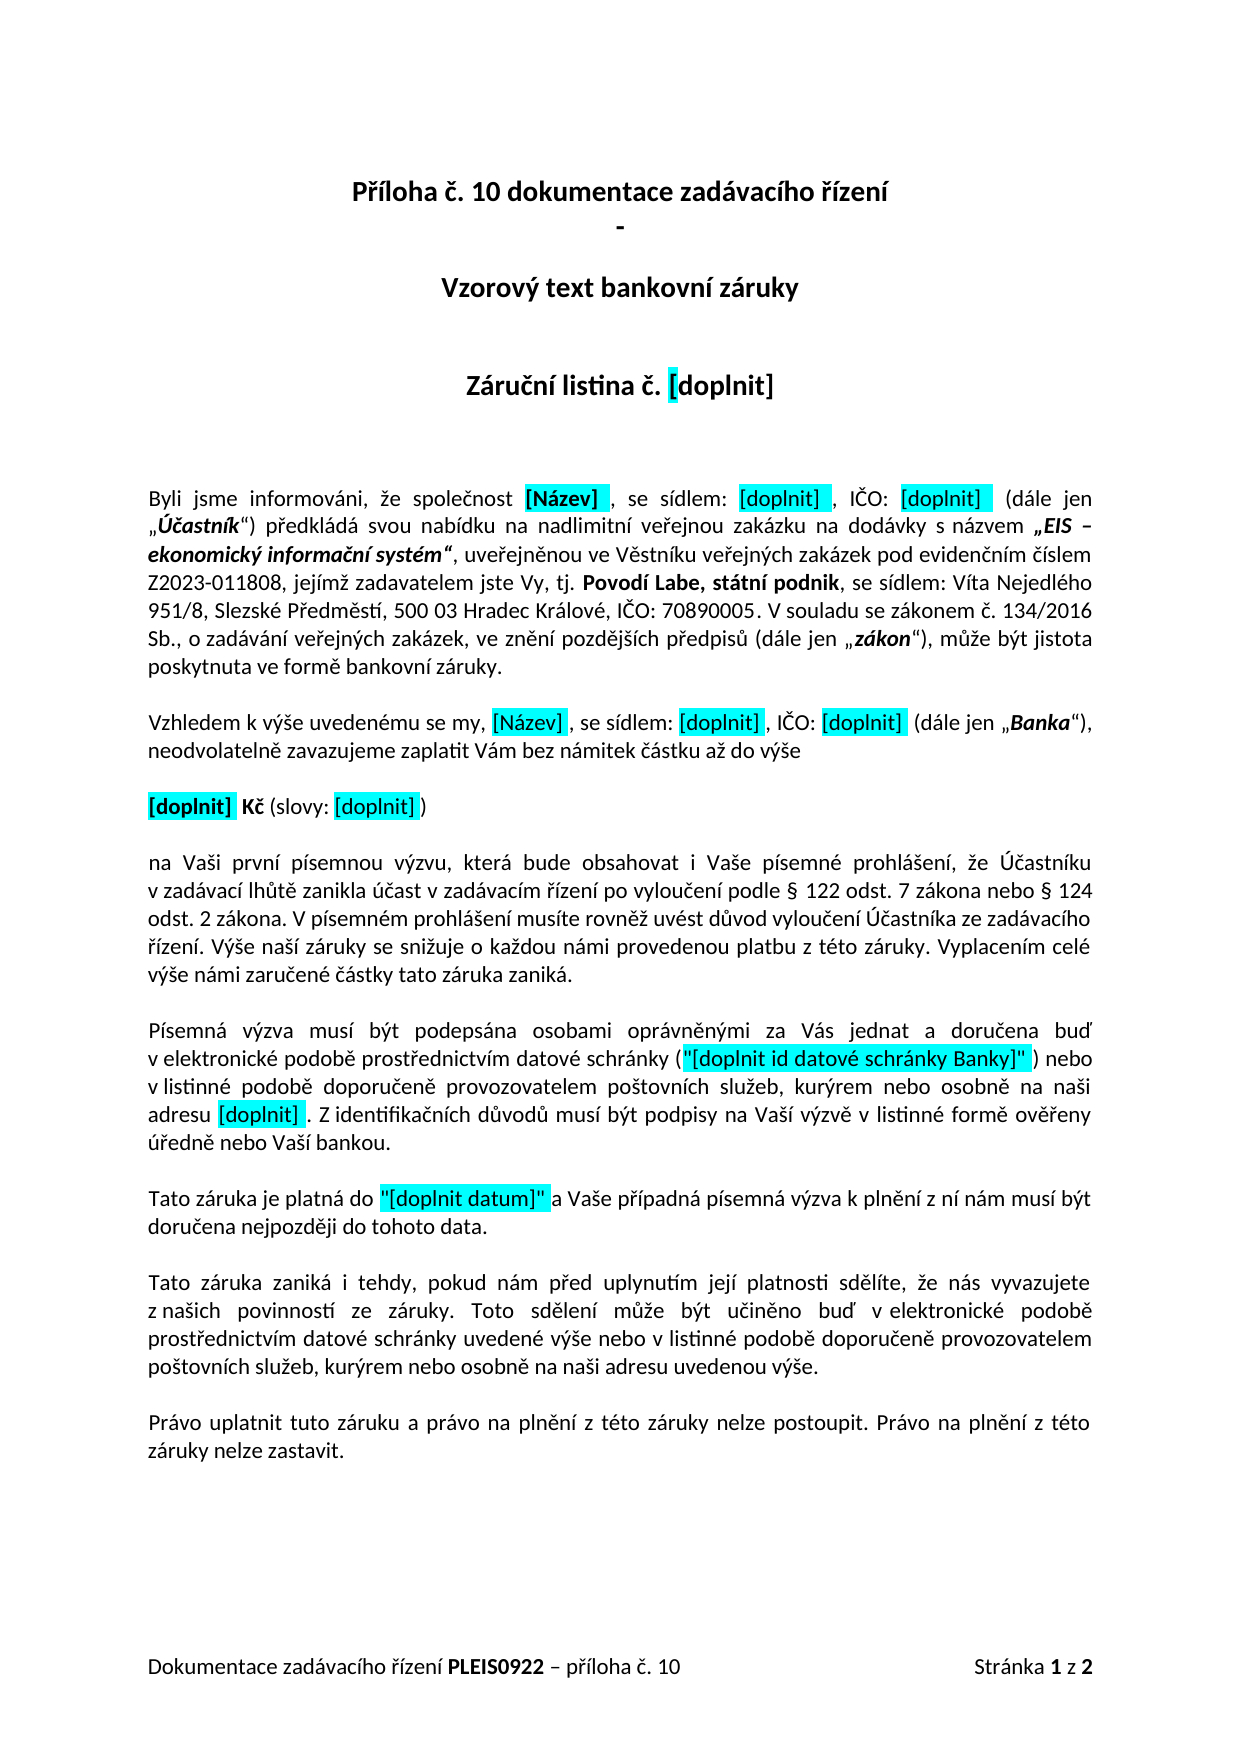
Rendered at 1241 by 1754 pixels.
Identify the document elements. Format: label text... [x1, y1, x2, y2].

text - [148, 208, 1093, 244]
text Byli jsme informováni, že společnost , se sídlem: , IČO: (dále jen „Účastník“) předkládá svou nabídku na nadlimitní veřejnou zakázku na dodávky s názvem „EIS – ekonomický informační systém“, uveřejněnou ve Věstníku veřejných zakázek pod evidenčním číslem Z2023-011808, jejímž zadavatelem jste Vy, tj. Povodí Labe, státní podnik, se sídlem: Víta Nejedlého 951/8, Slezské Předměstí, 500 03 Hradec Králové, IČO: 70890005. V souladu se zákonem č. 134/2016 Sb., o zadávání veřejných zakázek, ve znění pozdějších předpisů (dále jen „zákon“), může být jistota poskytnuta ve formě bankovní záruky. [148, 484, 1093, 680]
text Tato záruka zaniká i tehdy, pokud nám před uplynutím její platnosti sdělíte, že nás vyvazujete z našich povinností ze záruky. Toto sdělení může být učiněno buď v elektronické podobě prostřednictvím datové schránky uvedené výše nebo v listinné podobě doporučeně provozovatelem poštovních služeb, kurýrem nebo osobně na naši adresu uvedenou výše. [148, 1268, 1093, 1380]
text Kč (slovy: ) [237, 792, 334, 820]
text na Vaši první písemnou výzvu, která bude obsahovat i Vaše písemné prohlášení, že Účastníku v zadávací lhůtě zanikla účast v zadávacím řízení po vyloučení podle § 122 odst. 7 zákona nebo § 124 odst. 2 zákona. V písemném prohlášení musíte rovněž uvést důvod vyloučení Účastníka ze zadávacího řízení. Výše naší záruky se snižuje o každou námi provedenou platbu z této záruky. Vyplacením celé výše námi zaručené částky tato záruka zaniká. [148, 848, 1093, 988]
text Příloha č. 10 dokumentace zadávacího řízení [148, 173, 1093, 208]
text Vzhledem k výše uvedenému se my, , se sídlem: , IČO: (dále jen „Banka“), neodvolatelně zavazujeme zaplatit Vám bez námitek částku až do výše [148, 708, 1093, 764]
text Právo uplatnit tuto záruku a právo na plnění z této záruky nelze postoupit. Právo na plnění z této záruky nelze zastavit. [148, 1408, 1093, 1464]
text Vzorový text bankovní záruky [148, 269, 1093, 304]
text Tato záruka je platná do a Vaše případná písemná výzva k plnění z ní nám musí být doručena nejpozději do tohoto data. [148, 1184, 1093, 1240]
text Záruční listina č. [148, 367, 668, 403]
text Kč (slovy: ) [420, 792, 1093, 820]
text Písemná výzva musí být podepsána osobami oprávněnými za Vás jednat a doručena buď v elektronické podobě prostřednictvím datové schránky () nebo v listinné podobě doporučeně provozovatelem poštovních služeb, kurýrem nebo osobně na naši adresu . Z identifikačních důvodů musí být podpisy na Vaší výzvě v listinné formě ověřeny úředně nebo Vaší bankou. [148, 1016, 1093, 1156]
text Záruční listina č. [678, 367, 1093, 403]
